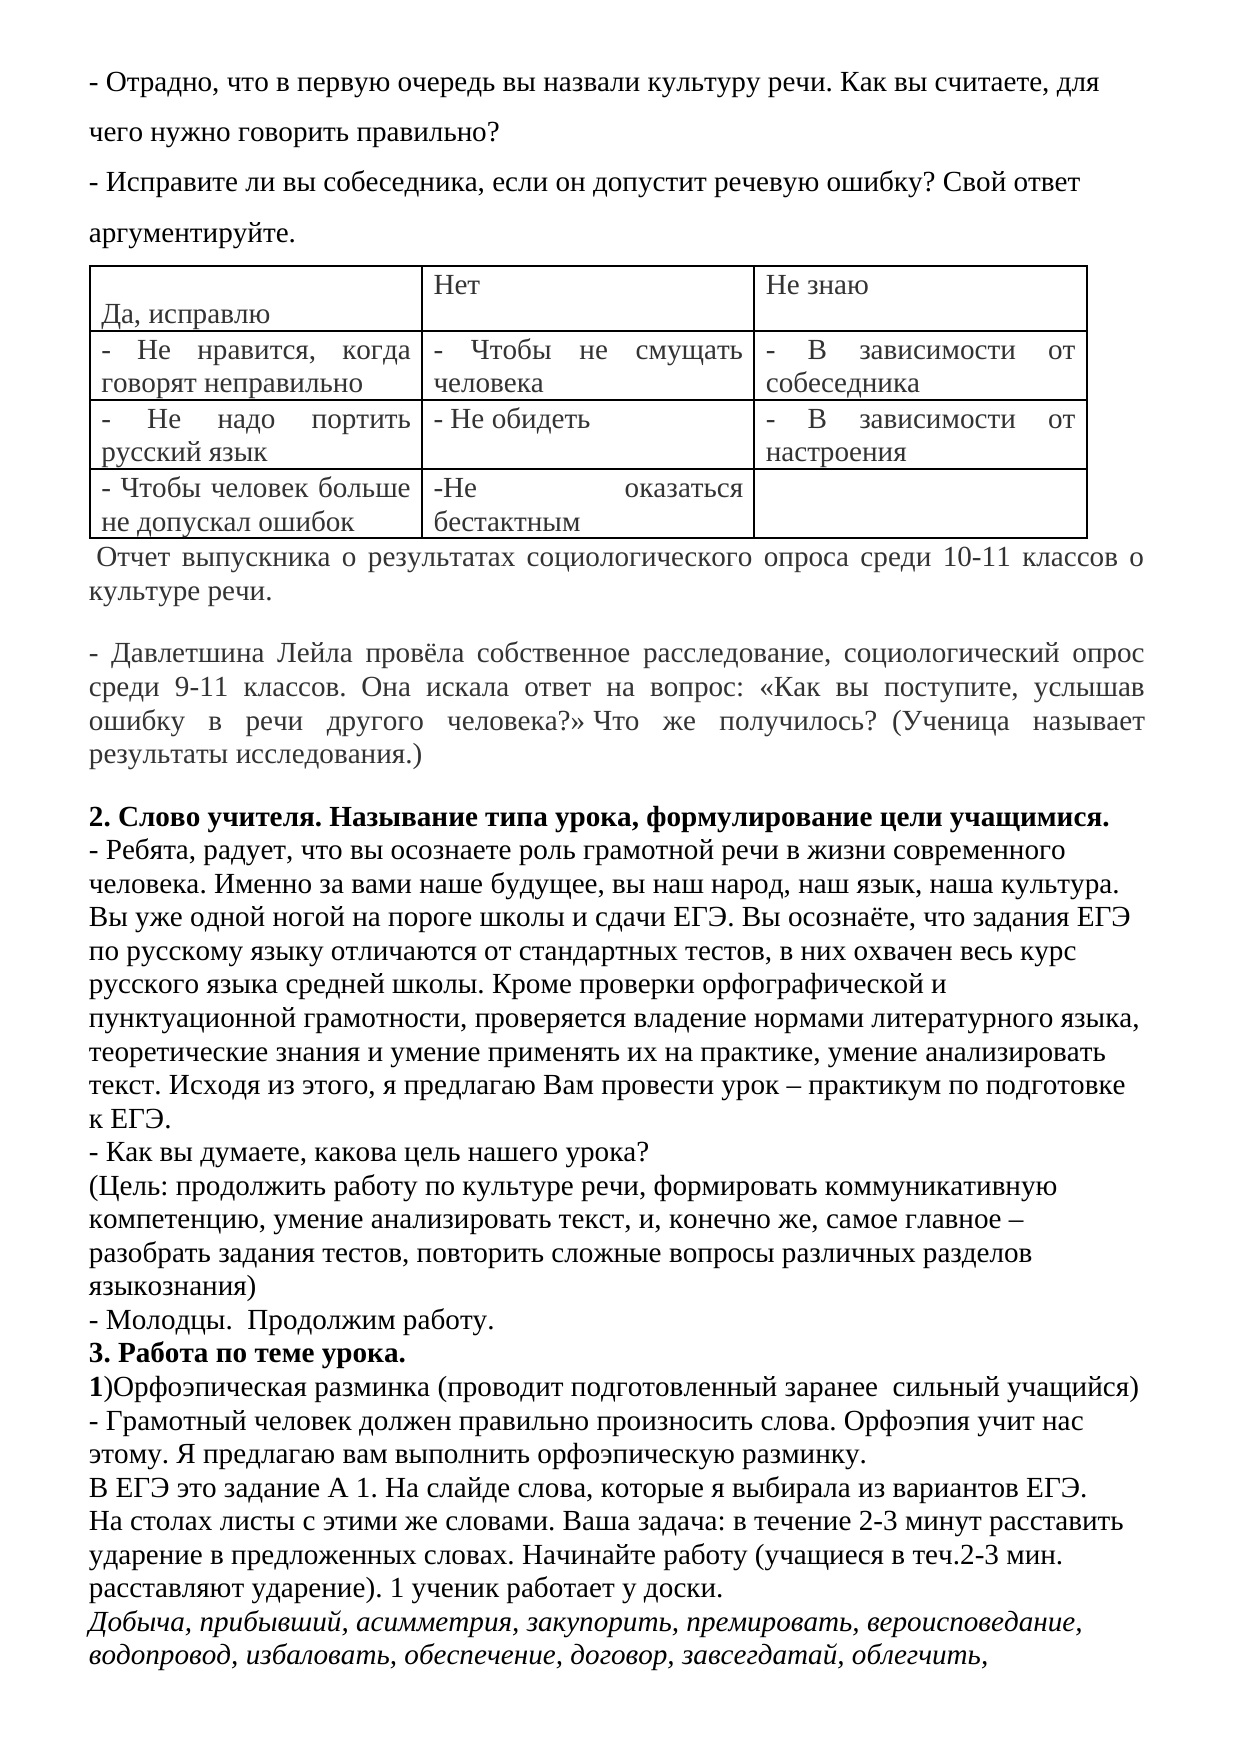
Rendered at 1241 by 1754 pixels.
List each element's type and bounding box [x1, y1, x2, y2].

table_header [86, 61, 1148, 1674]
